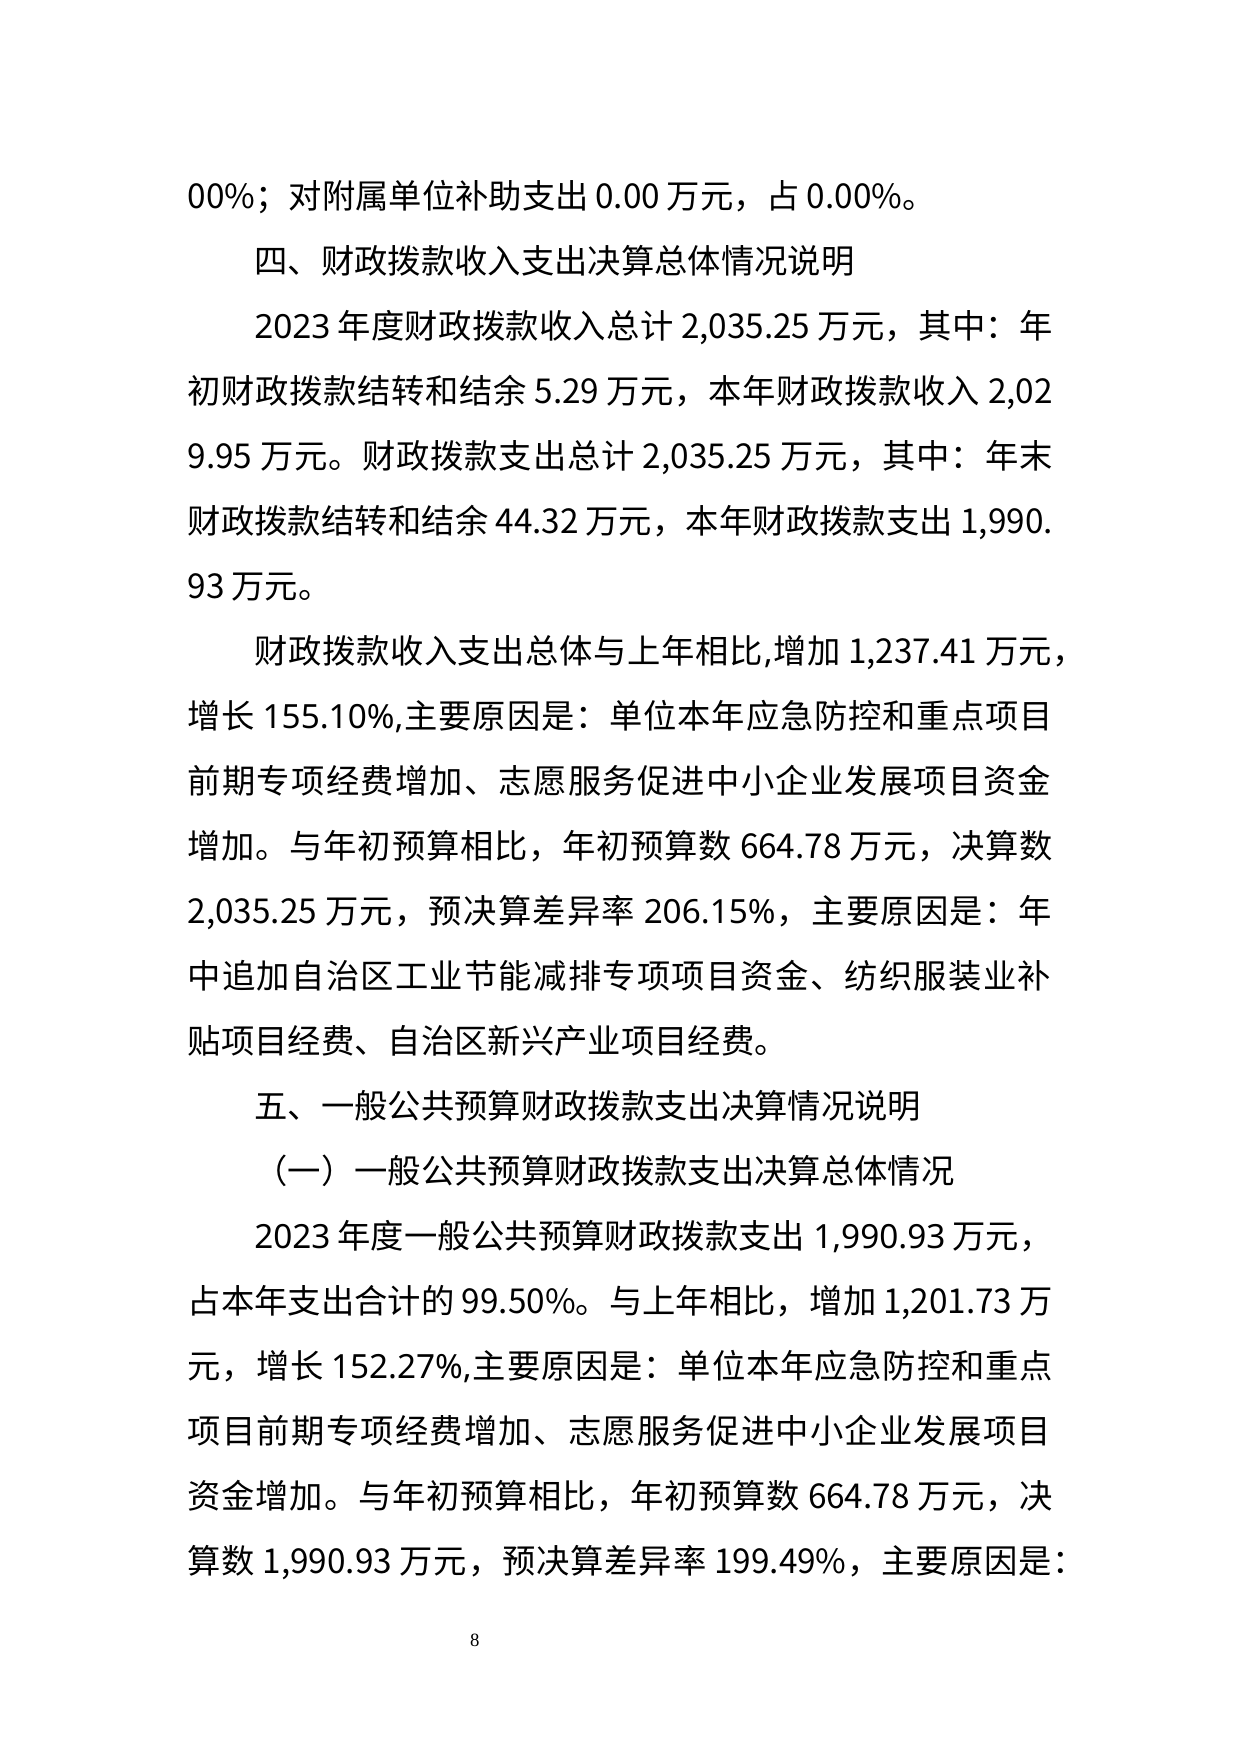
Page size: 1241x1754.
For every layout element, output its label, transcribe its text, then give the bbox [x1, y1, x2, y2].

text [187, 162, 1053, 227]
text 四、财政拨款收入支出决算总体情况说明 [187, 227, 1053, 292]
text 财政拨款收入支出总体与上年相比,增加1,237.41万元，增长155.10%,主要原因是：单位本年应急防控和重点项目前期专项经费增加、志愿服务促进中小企业发展项目资金增加。与年初预算相比，年初预算数664.78万元，决算数2,035.25万元，预决算差异率206.15%，主要原因是：年中追加自治区工业节能减排专项项目资金、纺织服装业补贴项目经费、自治区新兴产业项目经费。 [187, 617, 1053, 1072]
text 五、一般公共预算财政拨款支出决算情况说明 [187, 1072, 1053, 1137]
text 2023年度财政拨款收入总计2,035.25万元，其中：年初财政拨款结转和结余5.29万元，本年财政拨款收入2,029.95万元。财政拨款支出总计2,035.25万元，其中：年末财政拨款结转和结余44.32万元，本年财政拨款支出1,990.93万元。 [187, 292, 1053, 617]
text （一）一般公共预算财政拨款支出决算总体情况 [187, 1137, 1053, 1202]
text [187, 1202, 1053, 1592]
